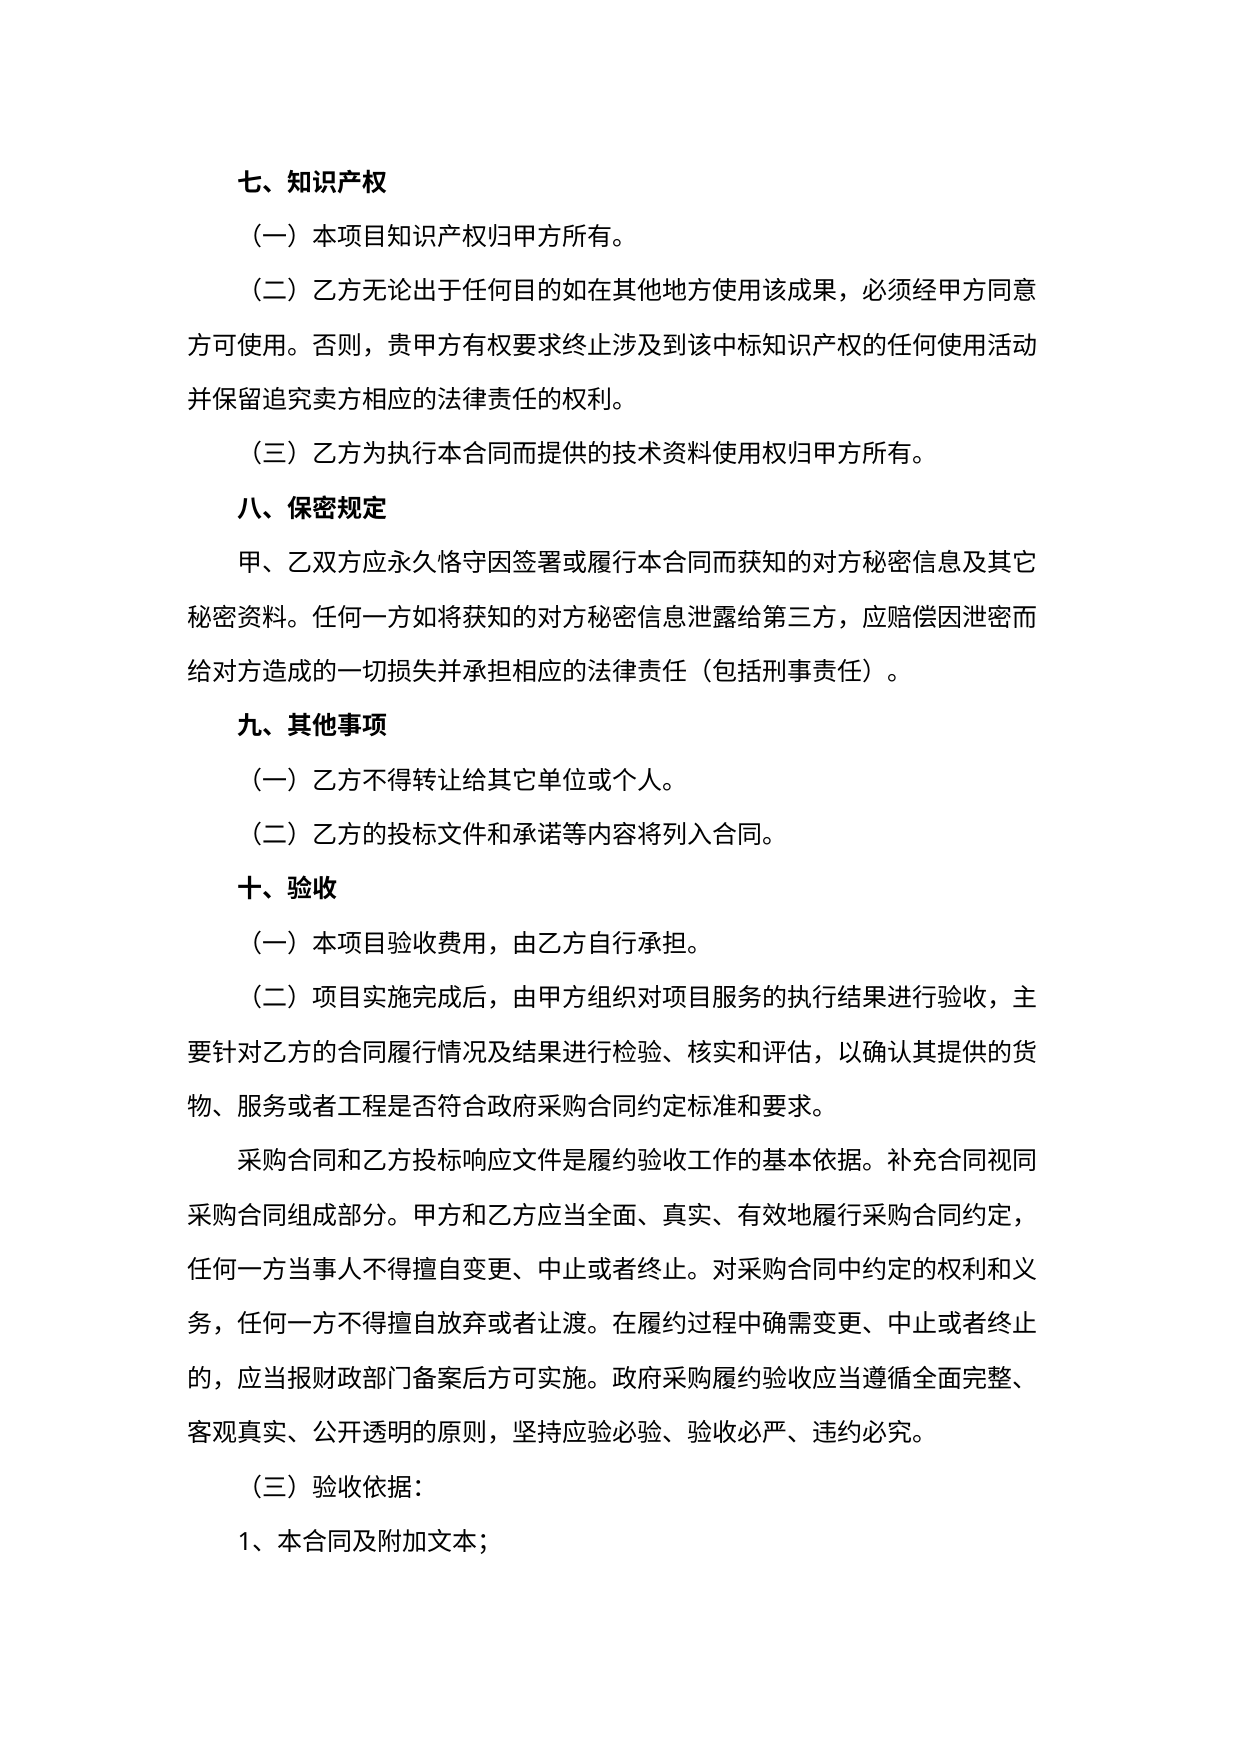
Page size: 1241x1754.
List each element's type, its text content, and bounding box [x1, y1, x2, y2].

text 七、知识产权 [187, 162, 1053, 198]
text 八、保密规定 [187, 488, 1053, 524]
text 十、验收 [187, 869, 1053, 905]
text （一）乙方不得转让给其它单位或个人。 [187, 760, 1053, 796]
text 甲、乙双方应永久恪守因签署或履行本合同而获知的对方秘密信息及其它秘密资料。任何一方如将获知的对方秘密信息泄露给第三方，应赔偿因泄密而给对方造成的一切损失并承担相应的法律责任（包括刑事责任）。 [187, 543, 1053, 688]
text 九、其他事项 [187, 706, 1053, 742]
text （二）乙方的投标文件和承诺等内容将列入合同。 [187, 814, 1053, 851]
text （一）本项目验收费用，由乙方自行承担。 [187, 923, 1053, 959]
text 1、本合同及附加文本； [187, 1521, 1053, 1558]
text （二）项目实施完成后，由甲方组织对项目服务的执行结果进行验收，主要针对乙方的合同履行情况及结果进行检验、核实和评估，以确认其提供的货物、服务或者工程是否符合政府采购合同约定标准和要求。 [187, 978, 1053, 1123]
text （三）乙方为执行本合同而提供的技术资料使用权归甲方所有。 [187, 434, 1053, 470]
text （二）乙方无论出于任何目的如在其他地方使用该成果，必须经甲方同意方可使用。否则，贵甲方有权要求终止涉及到该中标知识产权的任何使用活动并保留追究卖方相应的法律责任的权利。 [187, 271, 1053, 416]
text （一）本项目知识产权归甲方所有。 [187, 216, 1053, 253]
text （三）验收依据： [187, 1467, 1053, 1503]
text 采购合同和乙方投标响应文件是履约验收工作的基本依据。补充合同视同采购合同组成部分。甲方和乙方应当全面、真实、有效地履行采购合同约定，任何一方当事人不得擅自变更、中止或者终止。对采购合同中约定的权利和义务，任何一方不得擅自放弃或者让渡。在履约过程中确需变更、中止或者终止的，应当报财政部门备案后方可实施。政府采购履约验收应当遵循全面完整、客观真实、公开透明的原则，坚持应验必验、验收必严、违约必究。 [187, 1141, 1053, 1449]
